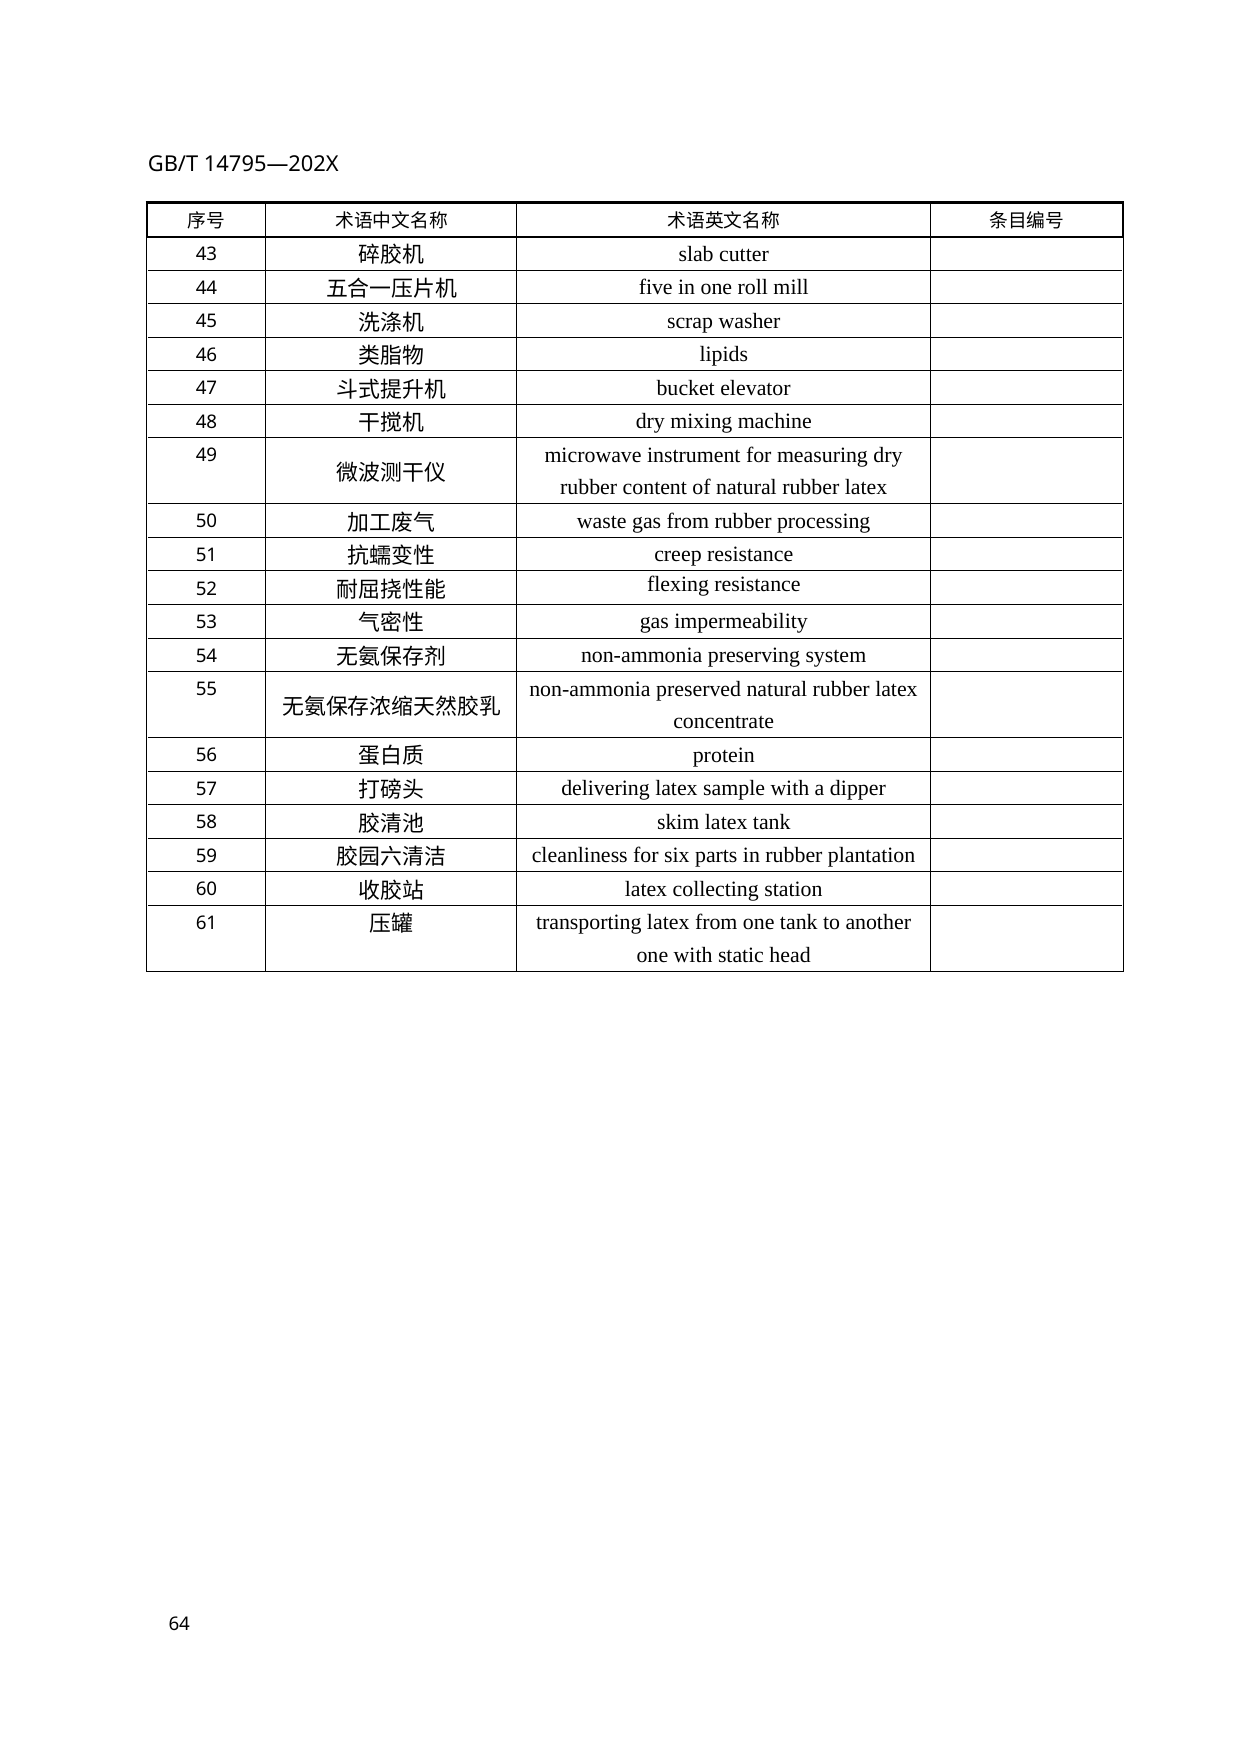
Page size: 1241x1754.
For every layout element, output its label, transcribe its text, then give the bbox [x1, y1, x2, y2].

table_cell creep resistance [517, 538, 930, 570]
table_cell 干搅机 [266, 405, 516, 437]
table_cell dry mixing machine [517, 405, 930, 437]
table_cell 46 [147, 337, 265, 370]
table_cell 60 [147, 871, 265, 905]
table_cell 胶清池 [266, 805, 516, 838]
table_header 术语英文名称 [517, 204, 930, 236]
table_cell 洗涤机 [266, 304, 516, 337]
table_cell waste gas from rubber processing [517, 504, 930, 537]
table_cell [931, 771, 1123, 804]
table_cell 59 [147, 838, 265, 871]
table_cell 无氨保存剂 [266, 639, 516, 671]
table_cell delivering latex sample with a dipper [517, 772, 930, 804]
table_cell [931, 503, 1123, 537]
table_cell five in one roll mill [517, 271, 930, 303]
table_cell transporting latex from one tank to another one with static head [517, 906, 930, 971]
table_cell lipids [517, 338, 930, 370]
table_cell 49 [147, 437, 265, 503]
table_cell non-ammonia preserving system [517, 639, 930, 671]
table_cell 碎胶机 [266, 238, 516, 269]
table_cell latex collecting station [517, 872, 930, 905]
table_cell 58 [147, 804, 265, 838]
table_cell [931, 303, 1123, 337]
table_cell 打磅头 [266, 772, 516, 804]
table_cell bucket elevator [517, 371, 930, 404]
table_cell [931, 638, 1123, 671]
table_cell 61 [147, 905, 265, 971]
table_cell 类脂物 [266, 338, 516, 370]
table_cell 50 [147, 503, 265, 537]
table_cell 56 [147, 737, 265, 771]
table_cell 气密性 [266, 605, 516, 637]
table_cell skim latex tank [517, 805, 930, 838]
table_cell [931, 370, 1123, 404]
table_cell 48 [147, 404, 265, 437]
table_header 条目编号 [931, 204, 1122, 236]
table_cell [931, 871, 1123, 905]
table_cell flexing resistance [517, 571, 930, 604]
table_cell [931, 804, 1123, 838]
table_cell 47 [147, 370, 265, 404]
table_cell 五合一压片机 [266, 271, 516, 303]
table_cell 51 [147, 537, 265, 570]
table_cell [931, 838, 1123, 871]
table_cell [931, 905, 1123, 971]
table_header 序号 [148, 204, 265, 236]
table_cell 斗式提升机 [266, 371, 516, 404]
table_cell non-ammonia preserved natural rubber latex concentrate [517, 672, 930, 737]
table_cell [931, 337, 1123, 370]
table_cell [931, 604, 1123, 637]
table_cell microwave instrument for measuring dry rubber content of natural rubber latex [517, 438, 930, 503]
table_cell 54 [147, 638, 265, 671]
table_cell 43 [147, 238, 265, 269]
table_cell 53 [147, 604, 265, 637]
table_cell 52 [147, 570, 265, 604]
table_cell [931, 238, 1123, 269]
table_cell [931, 737, 1123, 771]
table_cell cleanliness for six parts in rubber plantation [517, 839, 930, 871]
table_cell 无氨保存浓缩天然胶乳 [266, 672, 516, 737]
table_cell slab cutter [517, 238, 930, 269]
table_cell [931, 537, 1123, 570]
table_cell 微波测干仪 [266, 438, 516, 503]
table_cell 耐屈挠性能 [266, 571, 516, 604]
table_cell 抗蠕变性 [266, 538, 516, 570]
table_cell [931, 404, 1123, 437]
table_cell 胶园六清洁 [266, 839, 516, 871]
table_cell 44 [147, 270, 265, 303]
table_cell 57 [147, 771, 265, 804]
table_cell [931, 570, 1123, 604]
table_cell 蛋白质 [266, 738, 516, 771]
table_header 术语中文名称 [266, 204, 516, 236]
table_cell protein [517, 738, 930, 771]
table_cell gas impermeability [517, 605, 930, 637]
table_cell 收胶站 [266, 872, 516, 905]
table_cell [931, 671, 1123, 737]
table_cell 45 [147, 303, 265, 337]
table_cell 压罐 [266, 906, 516, 971]
table_cell 55 [147, 671, 265, 737]
table_cell 加工废气 [266, 504, 516, 537]
table_cell scrap washer [517, 304, 930, 337]
table_cell [931, 437, 1123, 503]
table_cell [931, 270, 1123, 303]
